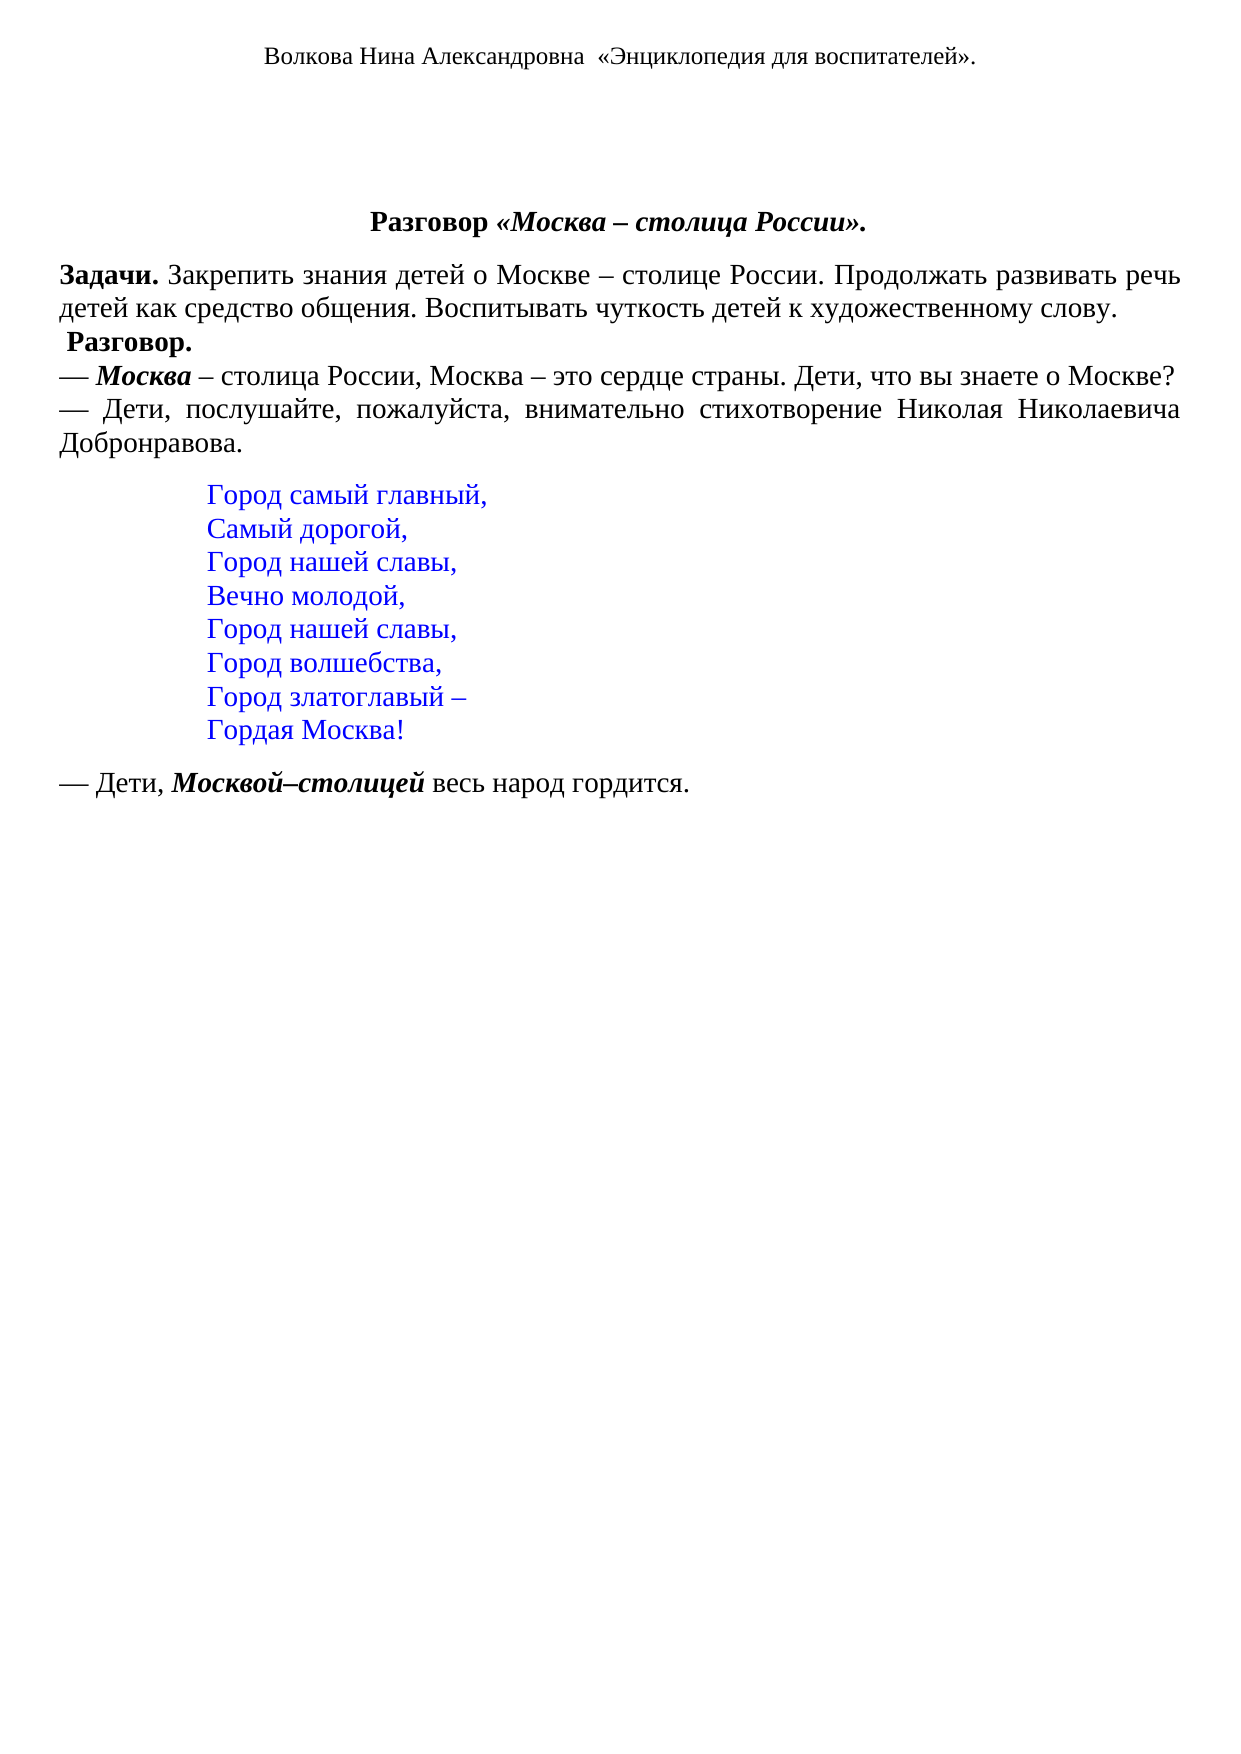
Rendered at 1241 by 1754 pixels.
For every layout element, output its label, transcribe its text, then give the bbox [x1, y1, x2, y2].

text Гордая Москва! [207, 712, 1181, 746]
text Разговор «Москва – столица России». [59, 204, 1181, 238]
text Вечно молодой, [207, 578, 1181, 612]
text — Дети, послушайте, пожалуйста, внимательно стихотворение Николая Николаевича Добронравова. [59, 391, 1181, 458]
text — Москва – столица России, Москва – это сердце страны. Дети, что вы знаете о Москве? [59, 358, 1181, 391]
text Разговор. [59, 324, 1181, 358]
text Город нашей славы, [207, 612, 1181, 645]
text Город златоглавый – [207, 679, 1181, 712]
text Задачи. Закрепить знания детей о Москве – столице России. Продолжать развивать речь детей как средство общения. Воспитывать чуткость детей к художественному слову. [59, 257, 1181, 324]
text Город самый главный, [207, 477, 1181, 511]
text Город волшебства, [207, 645, 1181, 679]
text Самый дорогой, [207, 511, 1181, 544]
text — Дети, Москвой–столицей весь народ гордится. [59, 765, 1181, 798]
text Город нашей славы, [207, 544, 1181, 578]
